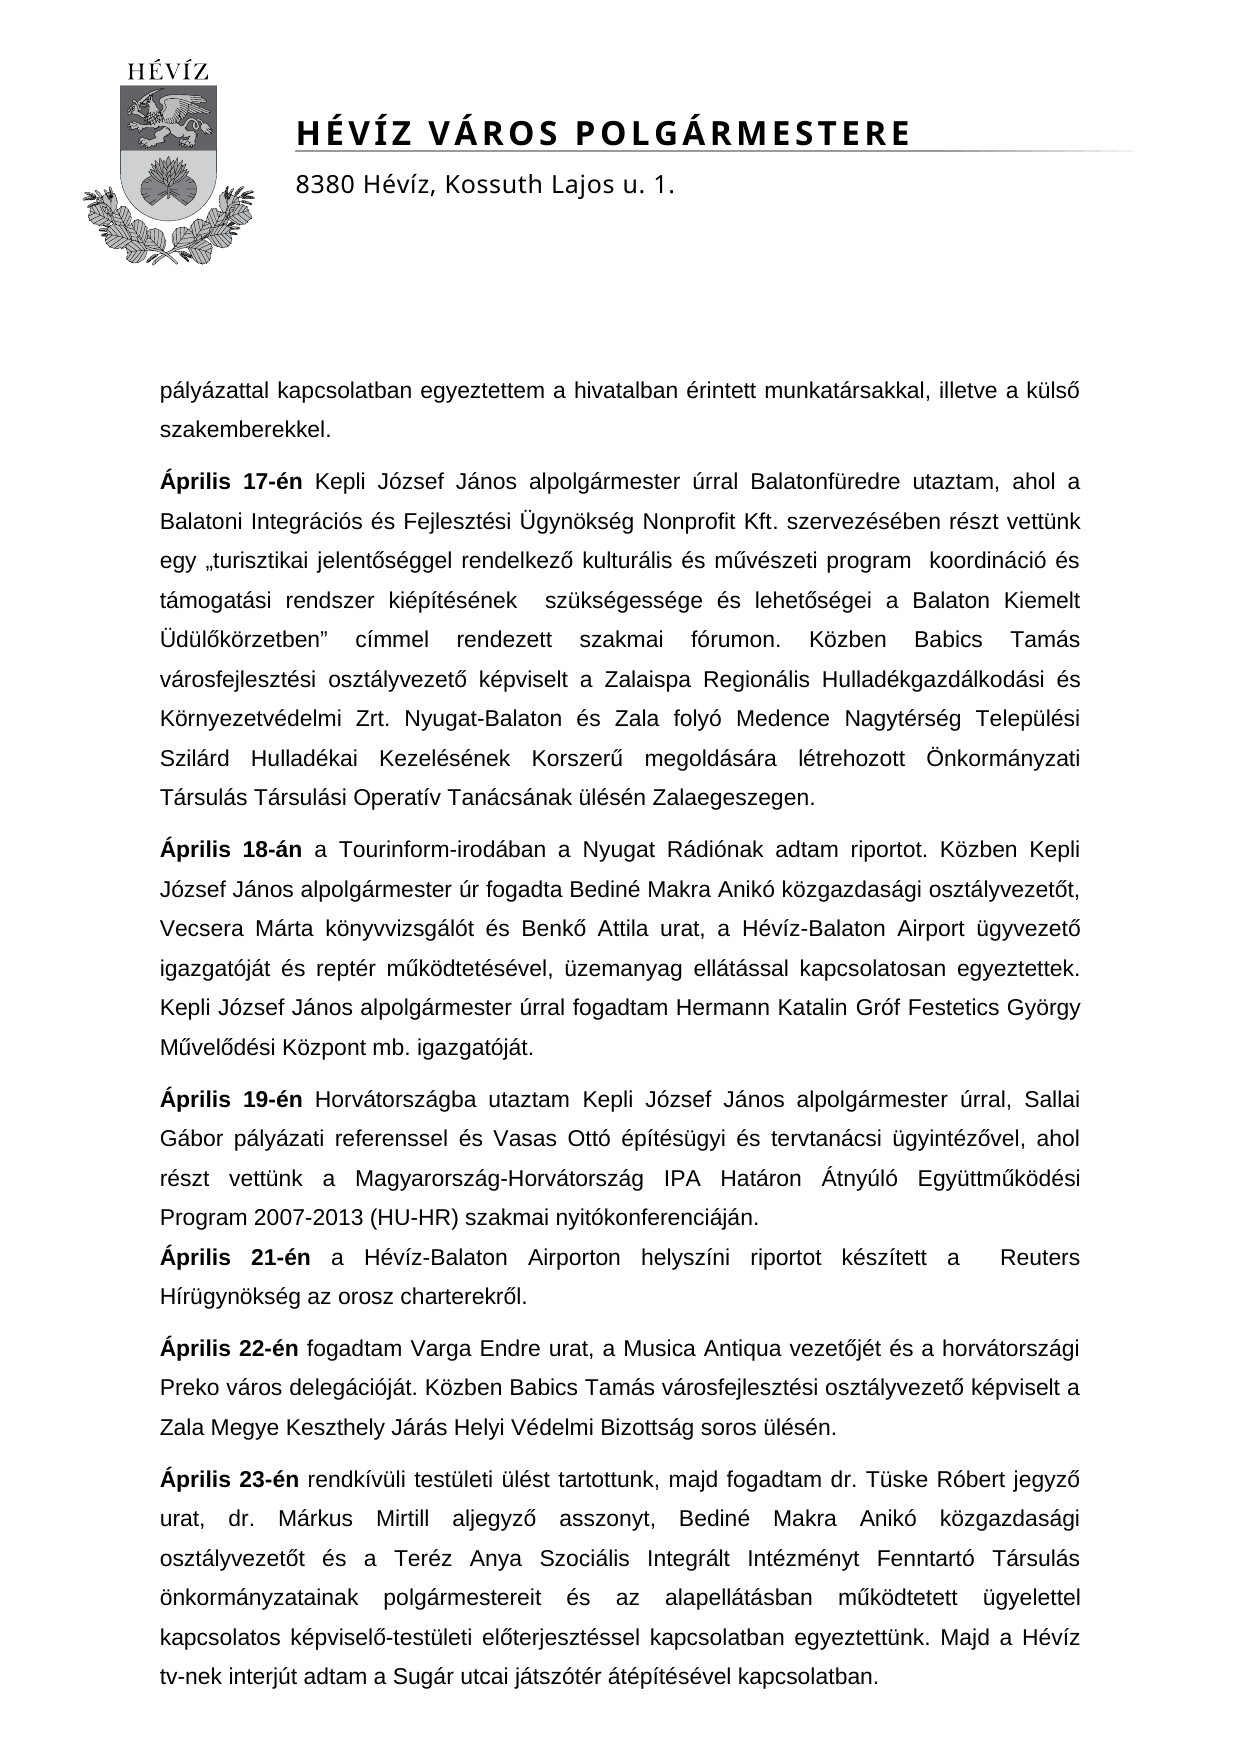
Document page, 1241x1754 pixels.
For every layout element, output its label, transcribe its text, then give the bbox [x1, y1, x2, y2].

text Április 23-én rendkívüli testületi ülést tartottunk, majd fogadtam dr. Tüske Róbert jegyző urat, dr. Márkus Mirtill aljegyző asszonyt, Bediné Makra Anikó közgazdasági osztályvezetőt és a Teréz Anya Szociális Integrált Intézményt Fenntartó Társulás önkormányzatainak polgármestereit és az alapellátásban működtetett ügyelettel kapcsolatos képviselő-testületi előterjesztéssel kapcsolatban egyeztettünk. Majd a Hévíz tv-nek interjút adtam a Sugár utcai játszótér átépítésével kapcsolatban. [159, 1466, 1081, 1689]
text Április 17-én Kepli József János alpolgármester úrral Balatonfüredre utaztam, ahol a Balatoni Integrációs és Fejlesztési Ügynökség Nonprofit Kft. szervezésében részt vettünk egy „turisztikai jelentőséggel rendelkező kulturális és művészeti program koordináció és támogatási rendszer kiépítésének szükségessége és lehetőségei a Balaton Kiemelt Üdülőkörzetben” címmel rendezett szakmai fórumon. Közben Babics Tamás városfejlesztési osztályvezető képviselt a Zalaispa Regionális Hulladékgazdálkodási és Környezetvédelmi Zrt. Nyugat-Balaton és Zala folyó Medence Nagytérség Települési Szilárd Hulladékai Kezelésének Korszerű megoldására létrehozott Önkormányzati Társulás Társulási Operatív Tanácsának ülésén Zalaegeszegen. [159, 468, 1081, 811]
text Április 18-án a Tourinform-irodában a Nyugat Rádiónak adtam riportot. Közben Kepli József János alpolgármester úr fogadta Bediné Makra Anikó közgazdasági osztályvezetőt, Vecsera Márta könyvvizsgálót és Benkő Attila urat, a Hévíz-Balaton Airport ügyvezető igazgatóját és reptér működtetésével, üzemanyag ellátással kapcsolatosan egyeztettek. Kepli József János alpolgármester úrral fogadtam Hermann Katalin Gróf Festetics György Művelődési Központ mb. igazgatóját. [159, 836, 1081, 1060]
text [159, 377, 1081, 443]
text Április 21-én a Hévíz-Balaton Airporton helyszíni riportot készített a Reuters Hírügynökség az orosz charterekről. [159, 1243, 1081, 1309]
text Április 22-én fogadtam Varga Endre urat, a Musica Antiqua vezetőjét és a horvátországi Preko város delegációját. Közben Babics Tamás városfejlesztési osztályvezető képviselt a Zala Megye Keszthely Járás Helyi Védelmi Bizottság soros ülésén. [159, 1335, 1081, 1440]
text Április 19-én Horvátországba utaztam Kepli József János alpolgármester úrral, Sallai Gábor pályázati referenssel és Vasas Ottó építésügyi és tervtanácsi ügyintézővel, ahol részt vettünk a Magyarország-Horvátország IPA Határon Átnyúló Együttműködési Program 2007-2013 (HU-HR) szakmai nyitókonferenciáján. [159, 1086, 1081, 1230]
